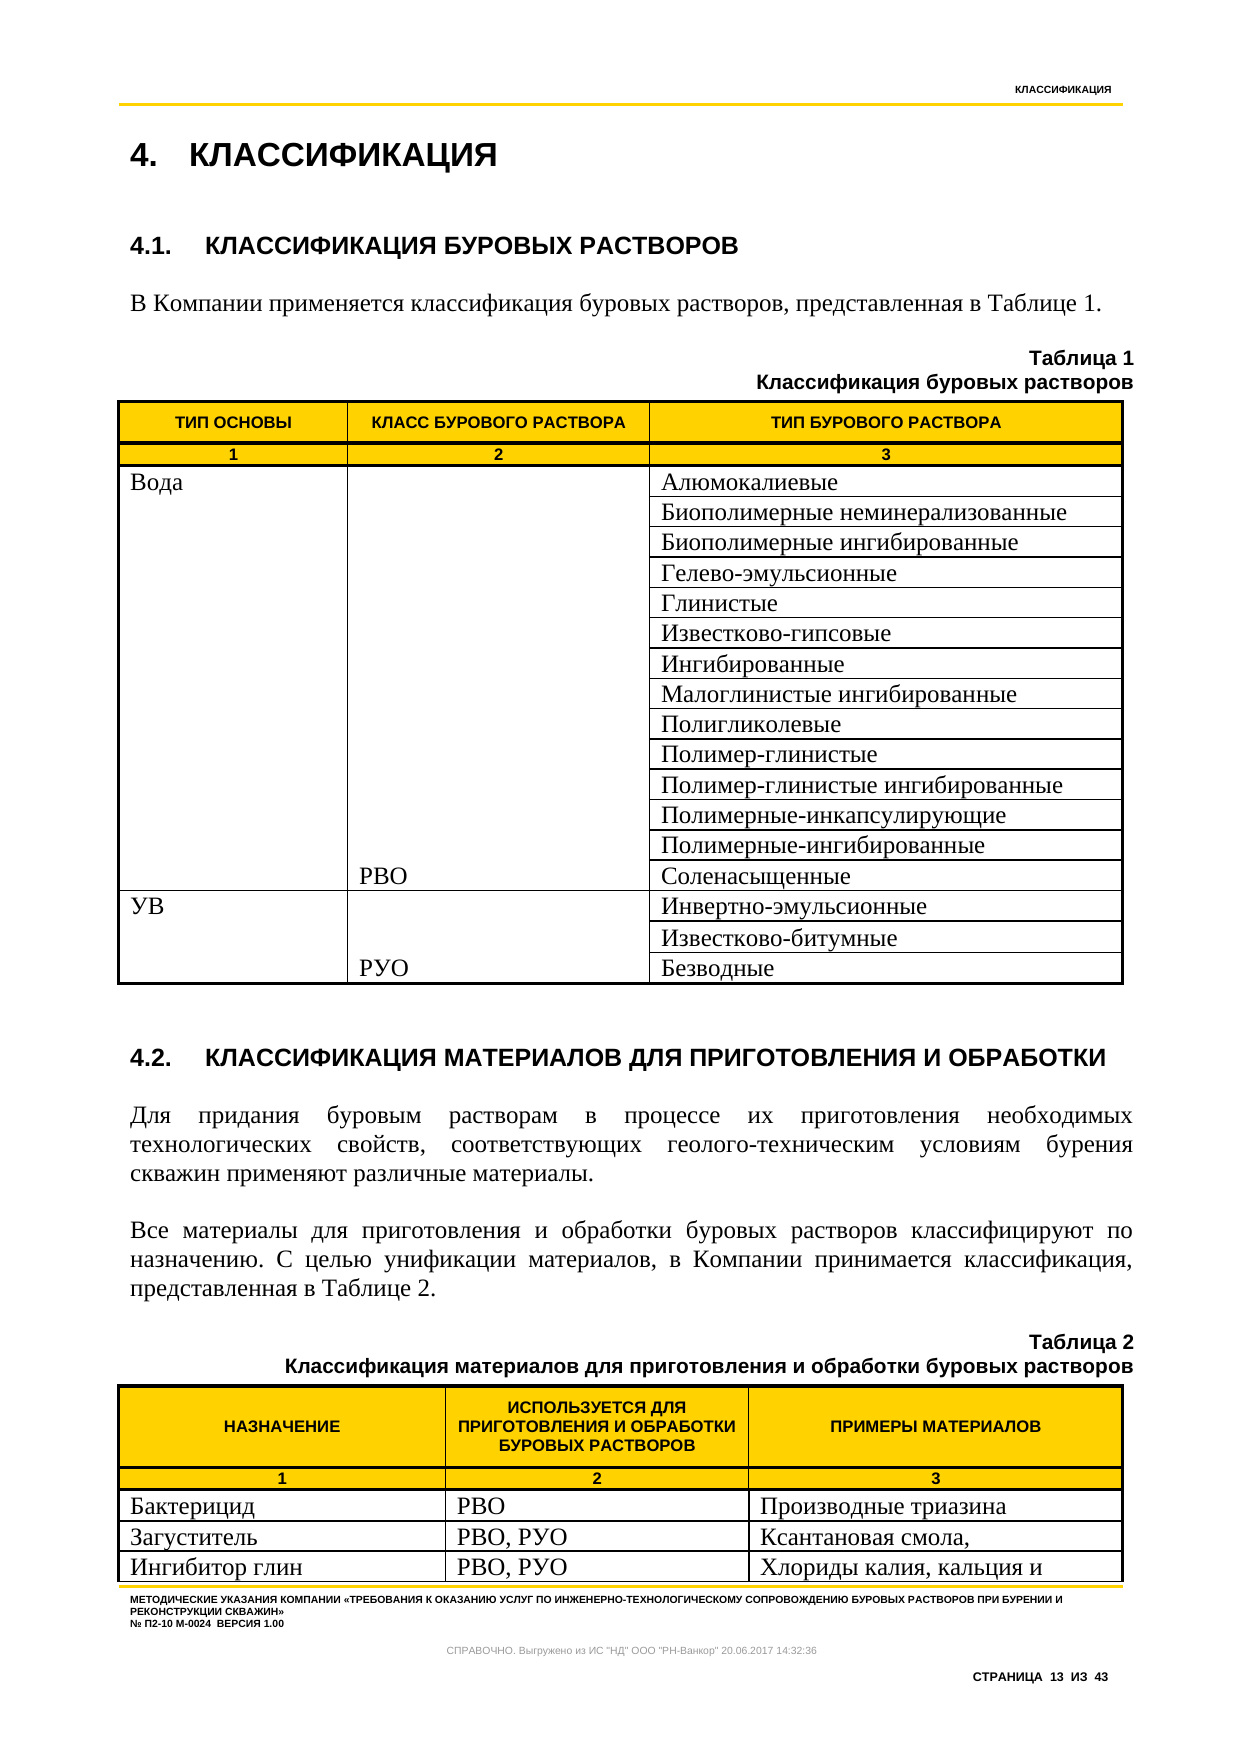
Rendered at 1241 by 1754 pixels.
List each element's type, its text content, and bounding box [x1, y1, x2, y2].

text Для придания буровым растворам в процессе их приготовления необходимых технологических свойств, соответствующих геолого-техническим условиям бурения скважин применяют различные материалы. [130, 1100, 1134, 1186]
table_cell Алюмокалиевые [650, 467, 1121, 496]
text Все материалы для приготовления и обработки буровых растворов классифицируют по назначению. С целью унификации материалов, в Компании принимается классификация, представленная в Таблице 2. [130, 1215, 1134, 1301]
table_header КЛАСС БУРОВОГО РАСТВОРА [348, 403, 649, 441]
table_cell РВО, РУО [446, 1522, 748, 1550]
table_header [446, 1388, 748, 1466]
text КЛАССИФИКАЦИЯ [130, 135, 1134, 173]
table_cell Полимер-глинистые ингибированные [650, 770, 1121, 799]
table_cell Загуститель [120, 1522, 445, 1550]
table_cell Полимерные-ингибированные [650, 831, 1121, 859]
table_header ТИП ОСНОВЫ [120, 403, 347, 441]
text В Компании применяется классификация буровых растворов, представленная в Таблице 1. [130, 288, 1134, 317]
table_cell Биополимерные неминерализованные [650, 497, 1121, 526]
table_cell РВО [348, 467, 649, 889]
table_cell Гелево-эмульсионные [650, 558, 1121, 586]
table_cell Инвертно-эмульсионные [650, 891, 1121, 920]
table_cell 1 [120, 445, 347, 464]
text Классификация материалов для приготовления и обработки буровых растворов [130, 1354, 1134, 1378]
table_cell Малоглинистые ингибированные [650, 679, 1121, 708]
table_cell РУО [348, 891, 649, 982]
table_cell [750, 1552, 1121, 1581]
table_cell Безводные [650, 953, 1121, 982]
table_cell 2 [348, 445, 649, 464]
table_cell Полимер-глинистые [650, 740, 1121, 768]
table_cell Ингибитор глин [120, 1552, 445, 1581]
list КЛАССИФИКАЦИЯ МАТЕРИАЛОВ ДЛЯ ПРИГОТОВЛЕНИЯ И ОБРАБОТКИ [130, 1043, 1134, 1071]
table_cell Полимерные-инкапсулирующие [650, 800, 1121, 829]
table_cell Соленасыщенные [650, 861, 1121, 889]
table_cell 1 [120, 1469, 445, 1488]
table_cell 2 [446, 1469, 748, 1488]
text Классификация буровых растворов [130, 370, 1134, 394]
table_cell Известково-гипсовые [650, 618, 1121, 647]
table_cell 3 [749, 1469, 1121, 1488]
table_cell Производные триазина [750, 1491, 1121, 1520]
table_cell 3 [650, 445, 1121, 464]
table_cell РВО, РУО [446, 1552, 748, 1581]
table_cell Известково-битумные [650, 922, 1121, 952]
table_cell РВО [446, 1491, 748, 1520]
table_header НАЗНАЧЕНИЕ [120, 1388, 445, 1466]
table_cell Биополимерные ингибированные [650, 527, 1121, 556]
text Таблица 2 [130, 1330, 1134, 1354]
table_header ТИП БУРОВОГО РАСТВОРА [650, 403, 1121, 441]
table_header ПРИМЕРЫ МАТЕРИАЛОВ [749, 1388, 1121, 1466]
table_cell УВ [120, 891, 347, 982]
list КЛАССИФИКАЦИЯ БУРОВЫХ РАСТВОРОВ [130, 231, 1134, 260]
table_cell Вода [120, 467, 347, 889]
table_cell Бактерицид [120, 1491, 445, 1520]
table_cell Полигликолевые [650, 709, 1121, 738]
text Таблица 1 [130, 346, 1134, 370]
table_cell Ксантановая смола, [750, 1522, 1121, 1550]
table_cell Глинистые [650, 588, 1121, 617]
table_cell Ингибированные [650, 649, 1121, 677]
